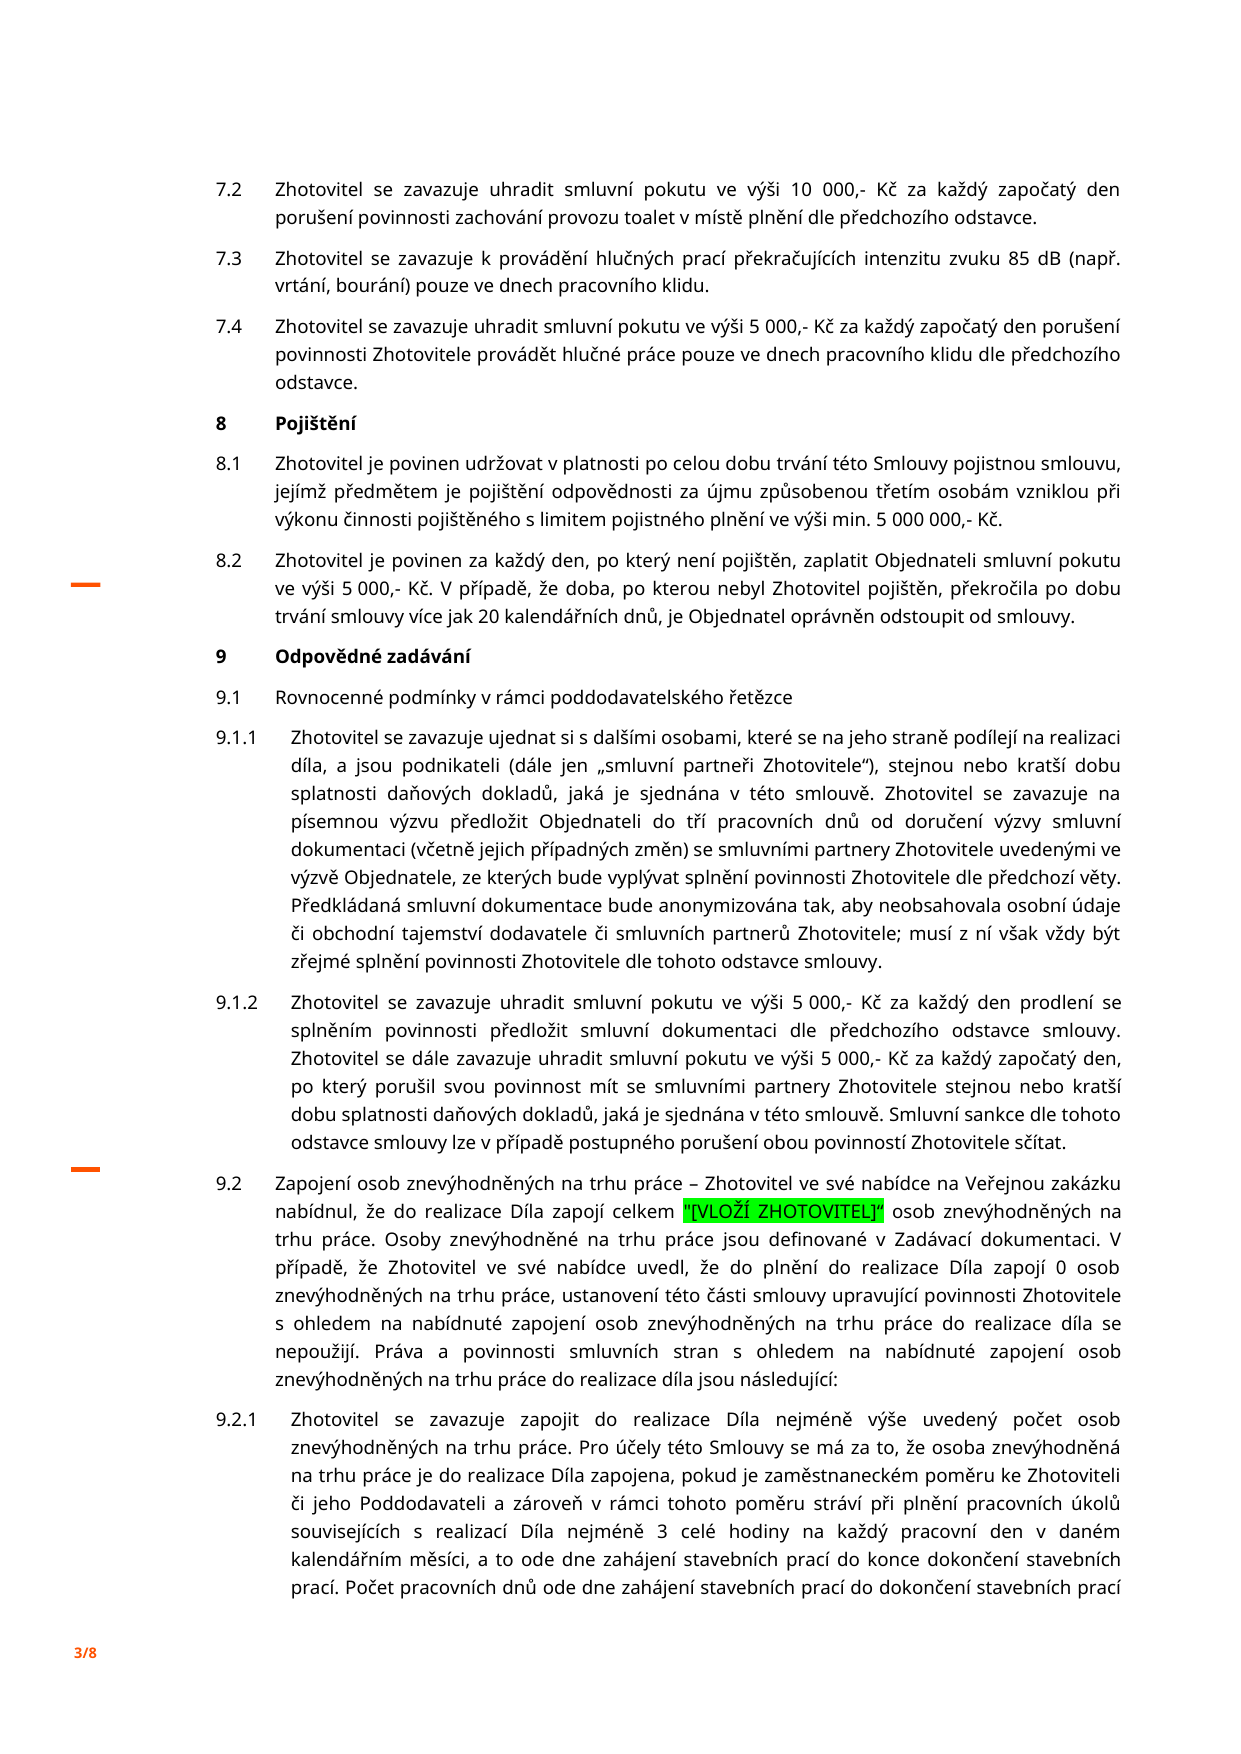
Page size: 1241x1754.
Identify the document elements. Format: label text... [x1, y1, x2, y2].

subtitle Zapojení osob znevýhodněných na trhu práce – Zhotovitel ve své nabídce na Veřejnou zakázku nabídnul, že do realizace Díla zapojí celkem "[VLOŽÍ ZHOTOVITEL]“ osob znevýhodněných na trhu práce. Osoby znevýhodněné na trhu práce jsou definované v Zadávací dokumentaci. V případě, že Zhotovitel ve své nabídce uvedl, že do plnění do realizace Díla zapojí 0 osob znevýhodněných na trhu práce, ustanovení této části smlouvy upravující povinnosti Zhotovitele s ohledem na nabídnuté zapojení osob znevýhodněných na trhu práce do realizace díla se nepoužijí. Práva a povinnosti smluvních stran s ohledem na nabídnuté zapojení osob znevýhodněných na trhu práce do realizace díla jsou následující: [216, 1170, 1122, 1392]
subtitle Pojištění [216, 410, 1122, 435]
subtitle Zhotovitel se zavazuje uhradit smluvní pokutu ve výši 5 000,- Kč za každý den prodlení se splněním povinnosti předložit smluvní dokumentaci dle předchozího odstavce smlouvy. Zhotovitel se dále zavazuje uhradit smluvní pokutu ve výši 5 000,- Kč za každý započatý den, po který porušil svou povinnost mít se smluvními partnery Zhotovitele stejnou nebo kratší dobu splatnosti daňových dokladů, jaká je sjednána v této smlouvě. Smluvní sankce dle tohoto odstavce smlouvy lze v případě postupného porušení obou povinností Zhotovitele sčítat. [216, 989, 1122, 1155]
subtitle Zhotovitel se zavazuje uhradit smluvní pokutu ve výši 10 000,- Kč za každý započatý den porušení povinnosti zachování provozu toalet v místě plnění dle předchozího odstavce. [216, 176, 1122, 230]
subtitle Zhotovitel se zavazuje ujednat si s dalšími osobami, které se na jeho straně podílejí na realizaci díla, a jsou podnikateli (dále jen „smluvní partneři Zhotovitele“), stejnou nebo kratší dobu splatnosti daňových dokladů, jaká je sjednána v této smlouvě. Zhotovitel se zavazuje na písemnou výzvu předložit Objednateli do tří pracovních dnů od doručení výzvy smluvní dokumentaci (včetně jejich případných změn) se smluvními partnery Zhotovitele uvedenými ve výzvě Objednatele, ze kterých bude vyplývat splnění povinnosti Zhotovitele dle předchozí věty. Předkládaná smluvní dokumentace bude anonymizována tak, aby neobsahovala osobní údaje či obchodní tajemství dodavatele či smluvních partnerů Zhotovitele; musí z ní však vždy být zřejmé splnění povinnosti Zhotovitele dle tohoto odstavce smlouvy. [216, 724, 1122, 974]
subtitle Zhotovitel je povinen za každý den, po který není pojištěn, zaplatit Objednateli smluvní pokutu ve výši 5 000,- Kč. V případě, že doba, po kterou nebyl Zhotovitel pojištěn, překročila po dobu trvání smlouvy více jak 20 kalendářních dnů, je Objednatel oprávněn odstoupit od smlouvy. [216, 547, 1122, 628]
subtitle Zhotovitel se zavazuje uhradit smluvní pokutu ve výši 5 000,- Kč za každý započatý den porušení povinnosti Zhotovitele provádět hlučné práce pouze ve dnech pracovního klidu dle předchozího odstavce. [216, 313, 1122, 395]
subtitle Rovnocenné podmínky v rámci poddodavatelského řetězce [216, 684, 1122, 709]
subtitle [216, 1407, 1122, 1600]
subtitle Zhotovitel se zavazuje k provádění hlučných prací překračujících intenzitu zvuku 85 dB (např. vrtání, bourání) pouze ve dnech pracovního klidu. [216, 245, 1122, 298]
subtitle Odpovědné zadávání [216, 643, 1122, 669]
subtitle Zhotovitel je povinen udržovat v platnosti po celou dobu trvání této Smlouvy pojistnou smlouvu, jejímž předmětem je pojištění odpovědnosti za újmu způsobenou třetím osobám vzniklou při výkonu činnosti pojištěného s limitem pojistného plnění ve výši min. 5 000 000,- Kč. [216, 450, 1122, 532]
